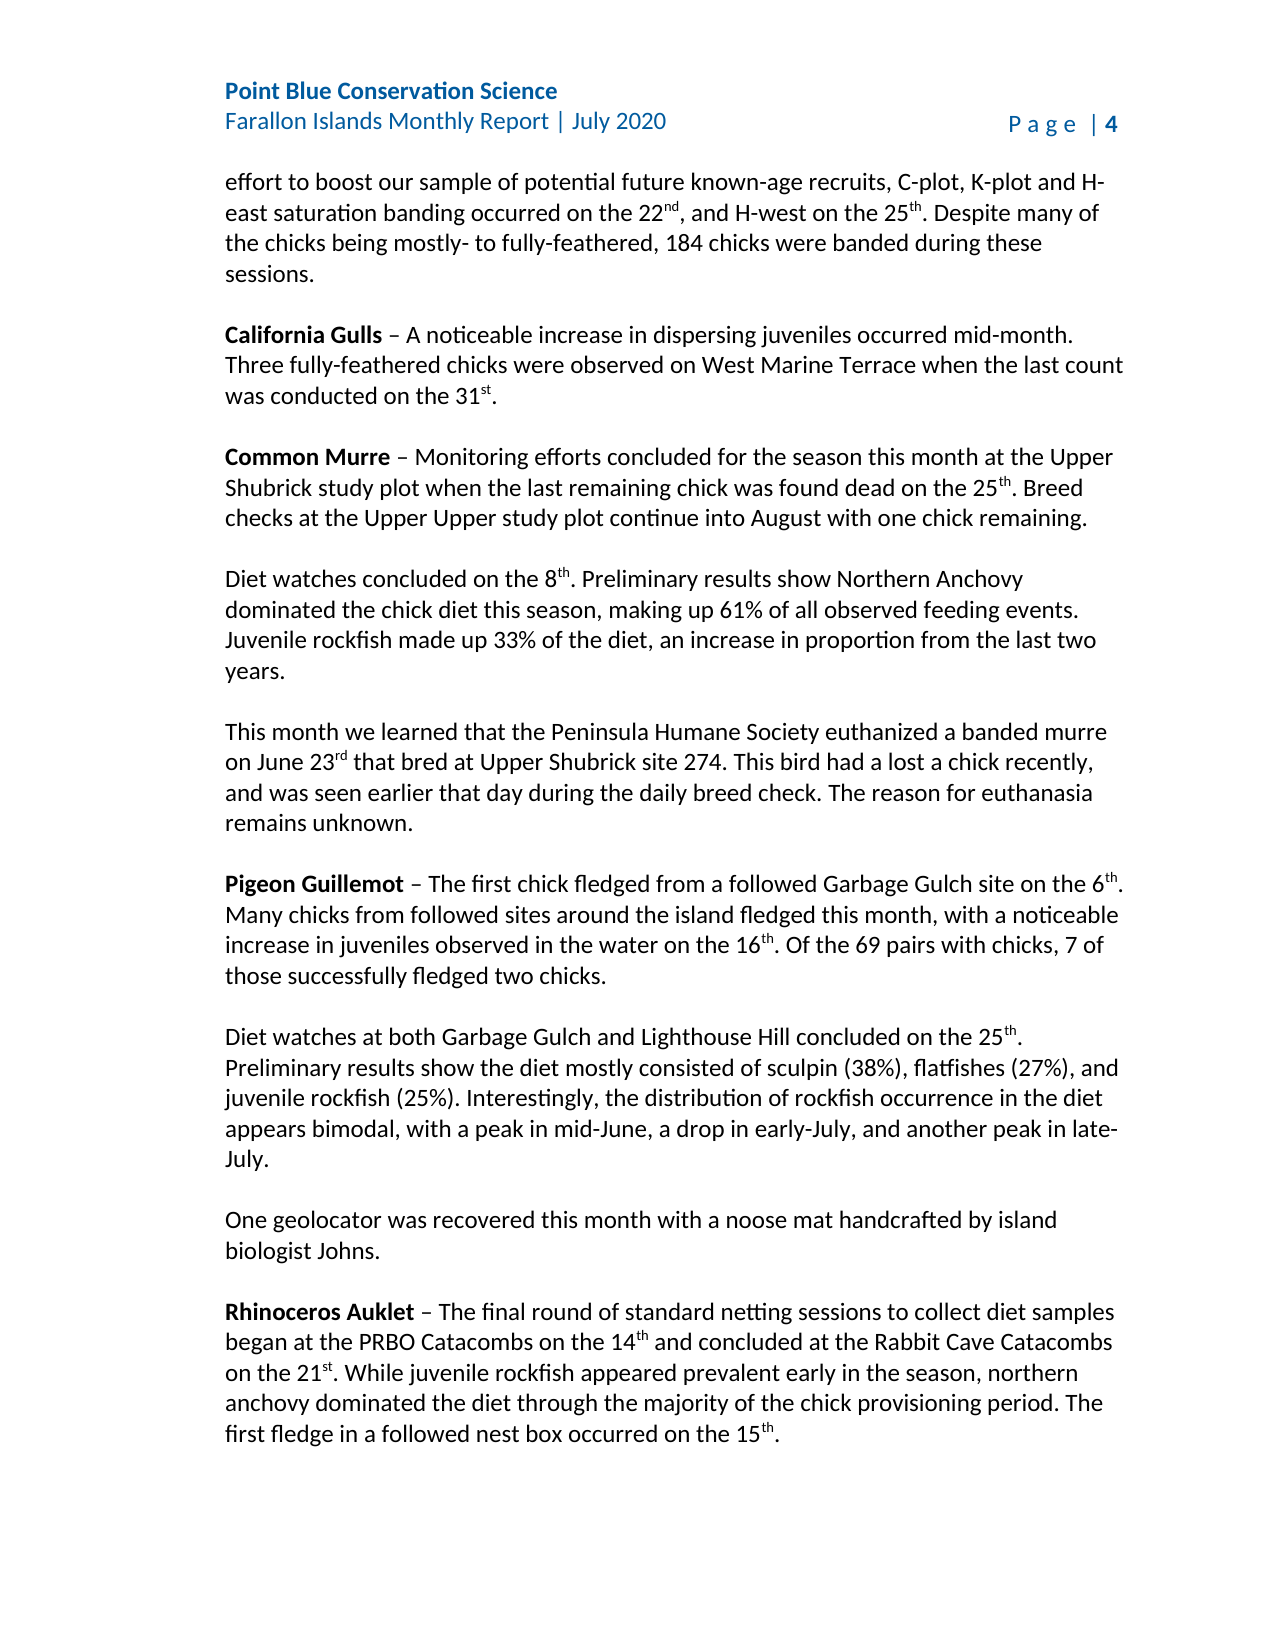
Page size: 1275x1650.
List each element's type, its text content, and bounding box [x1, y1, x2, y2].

text Diet watches at both Garbage Gulch and Lighthouse Hill concluded on the 25th. Preliminary results show the diet mostly consisted of sculpin (38%), flatfishes (27%), and juvenile rockfish (25%). Interestingly, the distribution of rockfish occurrence in the diet appears bimodal, with a peak in mid-June, a drop in early-July, and another peak in late-July. [225, 1021, 1125, 1174]
text Rhinoceros Auklet – The final round of standard netting sessions to collect diet samples began at the PRBO Catacombs on the 14th and concluded at the Rabbit Cave Catacombs on the 21st. While juvenile rockfish appeared prevalent early in the season, northern anchovy dominated the diet through the majority of the chick provisioning period. The first fledge in a followed nest box occurred on the 15th. [225, 1296, 1125, 1448]
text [225, 167, 1125, 289]
text Diet watches concluded on the 8th. Preliminary results show Northern Anchovy dominated the chick diet this season, making up 61% of all observed feeding events. Juvenile rockfish made up 33% of the diet, an increase in proportion from the last two years. [225, 563, 1125, 685]
text Common Murre – Monitoring efforts concluded for the season this month at the Upper Shubrick study plot when the last remaining chick was found dead on the 25th. Breed checks at the Upper Upper study plot continue into August with one chick remaining. [225, 441, 1125, 533]
text One geolocator was recovered this month with a noose mat handcrafted by island biologist Johns. [225, 1204, 1125, 1265]
text California Gulls – A noticeable increase in dispersing juveniles occurred mid-month. Three fully-feathered chicks were observed on West Marine Terrace when the last count was conducted on the 31st. [225, 319, 1125, 411]
text Pigeon Guillemot – The first chick fledged from a followed Garbage Gulch site on the 6th. Many chicks from followed sites around the island fledged this month, with a noticeable increase in juveniles observed in the water on the 16th. Of the 69 pairs with chicks, 7 of those successfully fledged two chicks. [225, 868, 1125, 991]
text This month we learned that the Peninsula Humane Society euthanized a banded murre on June 23rd that bred at Upper Shubrick site 274. This bird had a lost a chick recently, and was seen earlier that day during the daily breed check. The reason for euthanasia remains unknown. [225, 716, 1125, 838]
